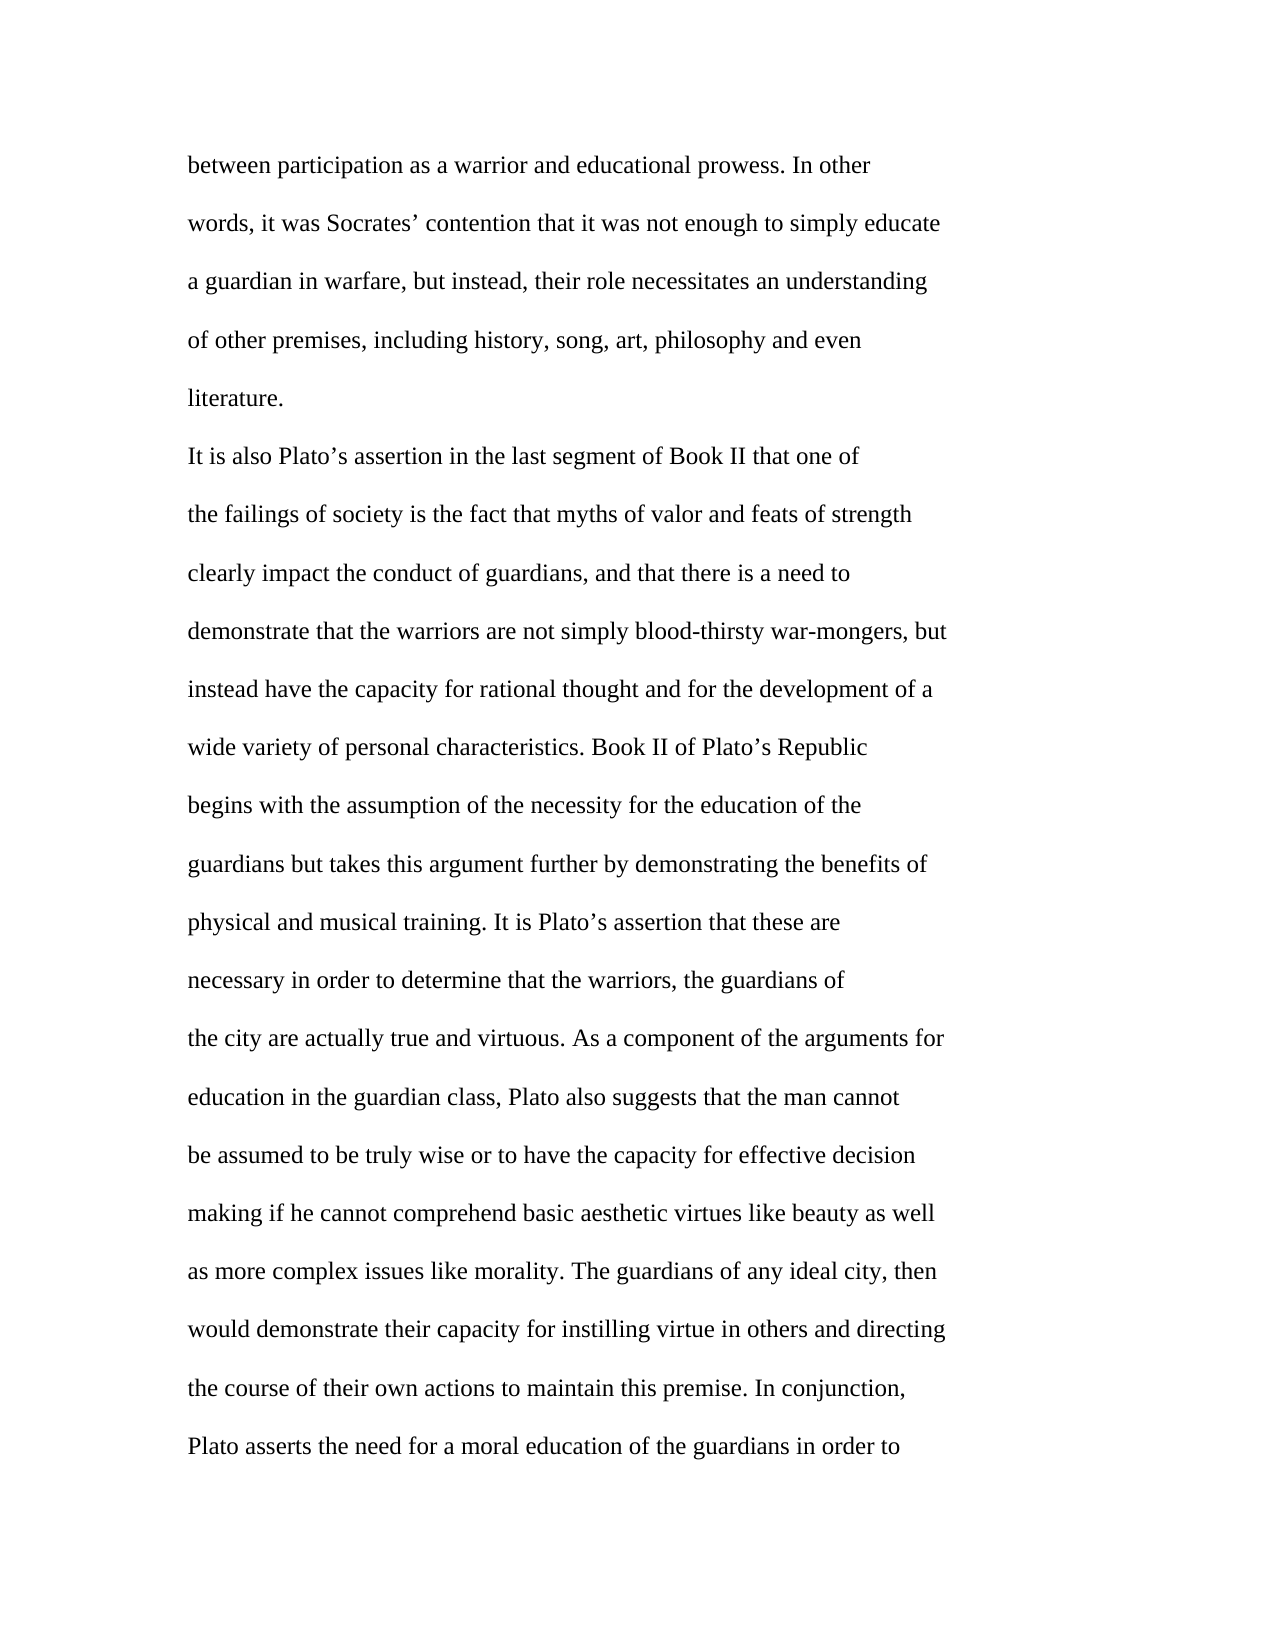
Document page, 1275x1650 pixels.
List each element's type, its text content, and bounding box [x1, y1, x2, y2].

text as more complex issues like morality. The guardians of any ideal city, then [187, 1256, 1087, 1285]
text a guardian in warfare, but instead, their role necessitates an understanding [187, 266, 1087, 295]
text words, it was Socrates’ contention that it was not enough to simply educate [187, 208, 1087, 237]
text making if he cannot comprehend basic aesthetic virtues like beauty as well [187, 1198, 1087, 1227]
text necessary in order to determine that the warriors, the guardians of [187, 965, 1087, 994]
text education in the guardian class, Plato also suggests that the man cannot [187, 1082, 1087, 1110]
text It is also Plato’s assertion in the last segment of Book II that one of [187, 441, 1087, 470]
text begins with the assumption of the necessity for the education of the [187, 791, 1087, 819]
text guardians but takes this argument further by demonstrating the benefits of [187, 849, 1087, 877]
text the failings of society is the fact that myths of valor and feats of strength [187, 499, 1087, 528]
text physical and musical training. It is Plato’s assertion that these are [187, 907, 1087, 936]
text the city are actually true and virtuous. As a component of the arguments for [187, 1023, 1087, 1052]
text clearly impact the conduct of guardians, and that there is a need to [187, 558, 1087, 586]
text Plato asserts the need for a moral education of the guardians in order to [187, 1431, 1087, 1460]
text would demonstrate their capacity for instilling virtue in others and directing [187, 1314, 1087, 1343]
text wide variety of personal characteristics. Book II of Plato’s Republic [187, 732, 1087, 761]
text instead have the capacity for rational thought and for the development of a [187, 674, 1087, 703]
text be assumed to be truly wise or to have the capacity for effective decision [187, 1140, 1087, 1169]
text between participation as a warrior and educational prowess. In other [187, 150, 1087, 179]
text of other premises, including history, song, art, philosophy and even [187, 325, 1087, 353]
text the course of their own actions to maintain this premise. In conjunction, [187, 1373, 1087, 1402]
text demonstrate that the warriors are not simply blood-thirsty war-mongers, but [187, 616, 1087, 644]
text literature. [187, 383, 1087, 412]
